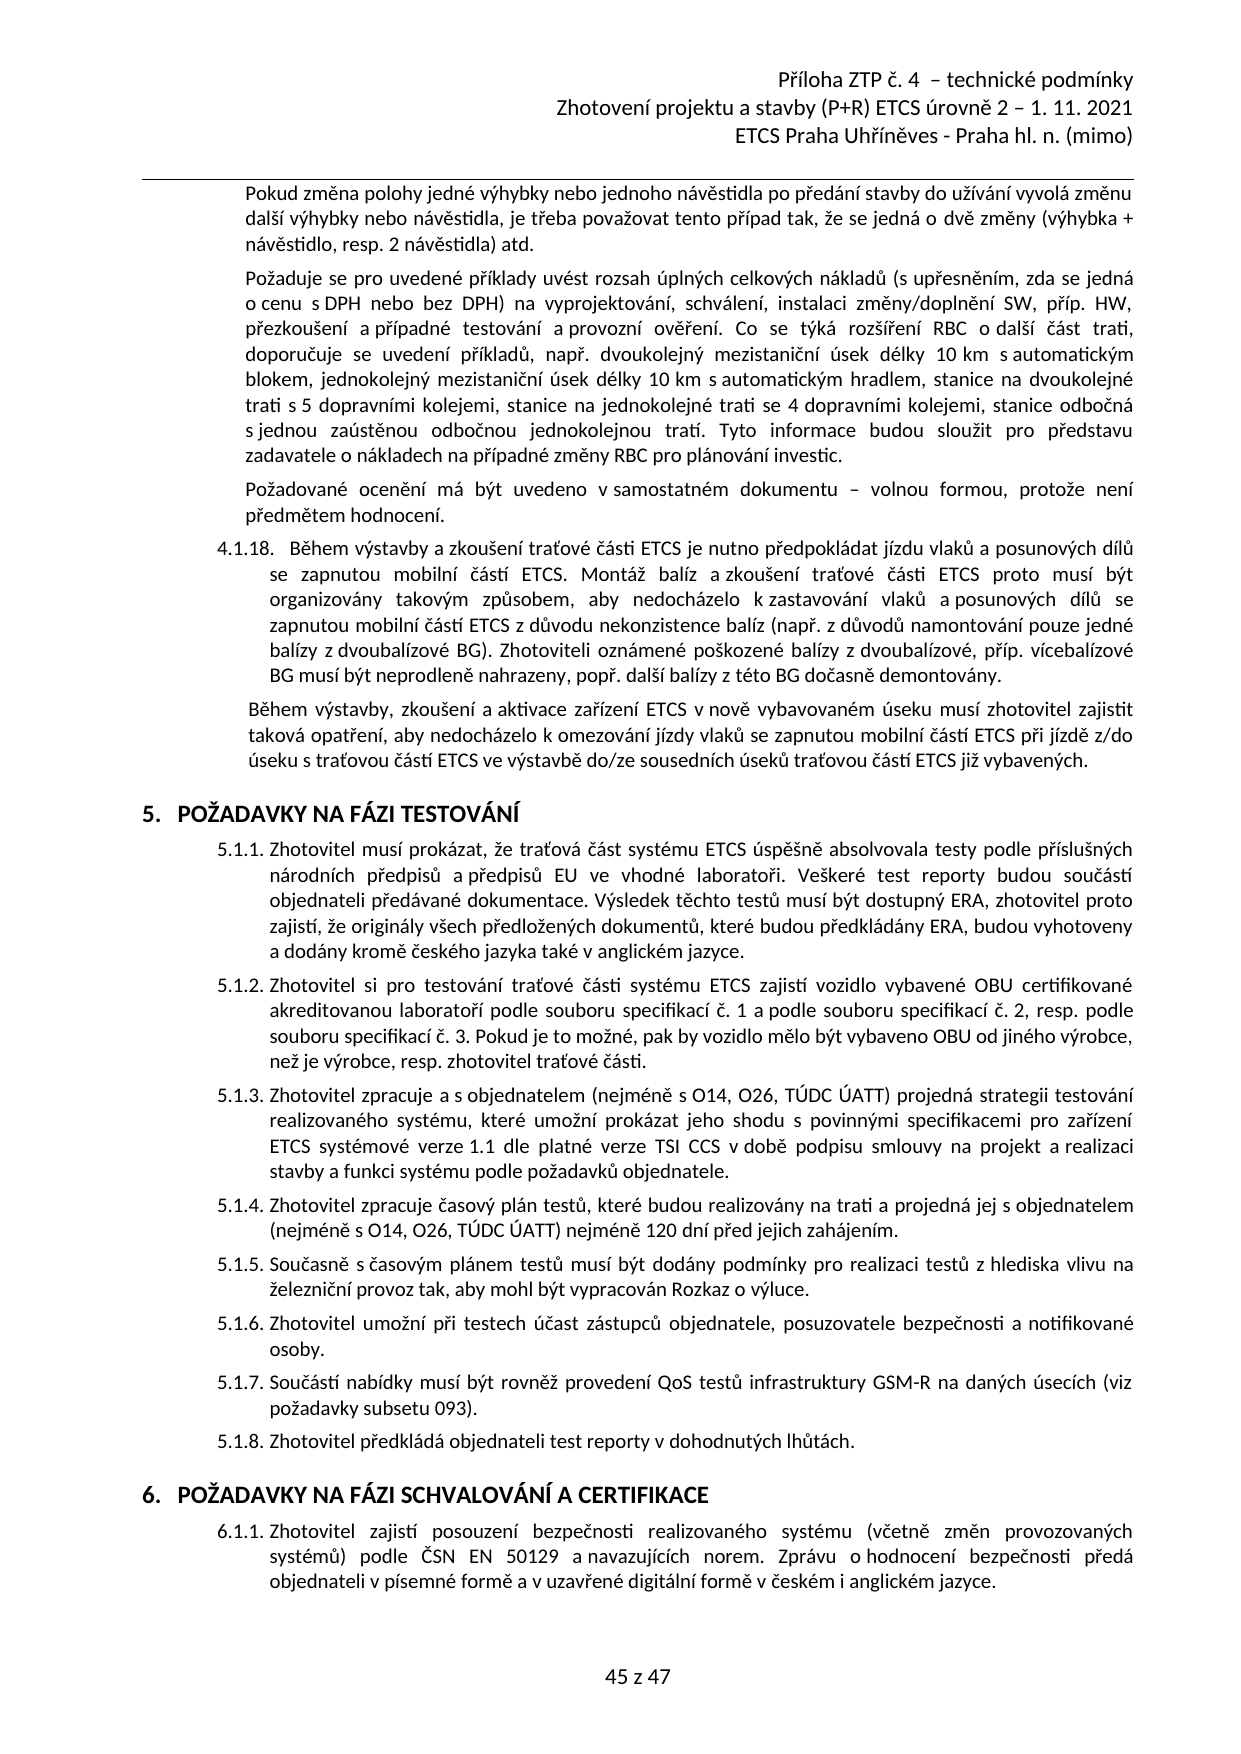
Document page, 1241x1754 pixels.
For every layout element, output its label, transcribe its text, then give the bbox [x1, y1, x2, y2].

list Požaduje se pro uvedené příklady uvést rozsah úplných celkových nákladů (s upřesněním, zda se jedná o cenu s DPH nebo bez DPH) na vyprojektování, schválení, instalaci změny/doplnění SW, příp. HW, přezkoušení a případné testování a provozní ověření. Co se týká rozšíření RBC o další část trati, doporučuje se uvedení příkladů, např. dvoukolejný mezistaniční úsek délky 10 km s automatickým blokem, jednokolejný mezistaniční úsek délky 10 km s automatickým hradlem, stanice na dvoukolejné trati s 5 dopravními kolejemi, stanice na jednokolejné trati se 4 dopravními kolejemi, stanice odbočná s jednou zaústěnou odbočnou jednokolejnou tratí. Tyto informace budou sloužit pro představu zadavatele o nákladech na případné změny RBC pro plánování investic. [245, 265, 1134, 468]
text Zhotovitel zajistí posouzení bezpečnosti realizovaného systému (včetně změn provozovaných systémů) podle ČSN EN 50129 a navazujících norem. Zprávu o hodnocení bezpečnosti předá objednateli v písemné formě a v uzavřené digitální formě v českém i anglickém jazyce. [217, 1518, 1134, 1594]
list Pokud změna polohy jedné výhybky nebo jednoho návěstidla po předání stavby do užívání vyvolá změnu další výhybky nebo návěstidla, je třeba považovat tento případ tak, že se jedná o dvě změny (výhybka + návěstidlo, resp. 2 návěstidla) atd. [245, 180, 1134, 256]
text Během výstavby a zkoušení traťové části ETCS je nutno předpokládat jízdu vlaků a posunových dílů se zapnutou mobilní částí ETCS. Montáž balíz a zkoušení traťové části ETCS proto musí být organizovány takovým způsobem, aby nedocházelo k zastavování vlaků a posunových dílů se zapnutou mobilní částí ETCS z důvodu nekonzistence balíz (např. z důvodů namontování pouze jedné balízy z dvoubalízové BG). Zhotoviteli oznámené poškozené balízy z dvoubalízové, příp. vícebalízové BG musí být neprodleně nahrazeny, popř. další balízy z této BG dočasně demontovány. [217, 536, 1134, 688]
text Současně s časovým plánem testů musí být dodány podmínky pro realizaci testů z hlediska vlivu na železniční provoz tak, aby mohl být vypracován Rozkaz o výluce. [217, 1251, 1134, 1302]
text Zhotovitel zpracuje časový plán testů, které budou realizovány na trati a projedná jej s objednatelem (nejméně s O14, O26, TÚDC ÚATT) nejméně 120 dní před jejich zahájením. [217, 1192, 1134, 1243]
text Zhotovitel umožní při testech účast zástupců objednatele, posuzovatele bezpečnosti a notifikované osoby. [217, 1310, 1134, 1361]
text Zhotovitel předkládá objednateli test reporty v dohodnutých lhůtách. [217, 1429, 1134, 1454]
list Požadované ocenění má být uvedeno v samostatném dokumentu – volnou formou, protože není předmětem hodnocení. [245, 476, 1134, 527]
text Zhotovitel zpracuje a s objednatelem (nejméně s O14, O26, TÚDC ÚATT) projedná strategii testování realizovaného systému, které umožní prokázat jeho shodu s povinnými specifikacemi pro zařízení ETCS systémové verze 1.1 dle platné verze TSI CCS v době podpisu smlouvy na projekt a realizaci stavby a funkci systému podle požadavků objednatele. [217, 1082, 1134, 1184]
text Požadavky na fázi schvalování a certifikace [142, 1479, 1134, 1509]
text Součástí nabídky musí být rovněž provedení QoS testů infrastruktury GSM-R na daných úsecích (viz požadavky subsetu 093). [217, 1369, 1134, 1420]
text Zhotovitel musí prokázat, že traťová část systému ETCS úspěšně absolvovala testy podle příslušných národních předpisů a předpisů EU ve vhodné laboratoři. Veškeré test reporty budou součástí objednateli předávané dokumentace. Výsledek těchto testů musí být dostupný ERA, zhotovitel proto zajistí, že originály všech předložených dokumentů, které budou předkládány ERA, budou vyhotoveny a dodány kromě českého jazyka také v anglickém jazyce. [217, 837, 1134, 964]
text Během výstavby, zkoušení a aktivace zařízení ETCS v nově vybavovaném úseku musí zhotovitel zajistit taková opatření, aby nedocházelo k omezování jízdy vlaků se zapnutou mobilní částí ETCS při jízdě z/do úseku s traťovou částí ETCS ve výstavbě do/ze sousedních úseků traťovou částí ETCS již vybavených. [248, 696, 1134, 773]
text Zhotovitel si pro testování traťové části systému ETCS zajistí vozidlo vybavené OBU certifikované akreditovanou laboratoří podle souboru specifikací č. 1 a podle souboru specifikací č. 2, resp. podle souboru specifikací č. 3. Pokud je to možné, pak by vozidlo mělo být vybaveno OBU od jiného výrobce, než je výrobce, resp. zhotovitel traťové části. [217, 972, 1134, 1074]
text Požadavky na fázi testování [142, 798, 1134, 828]
